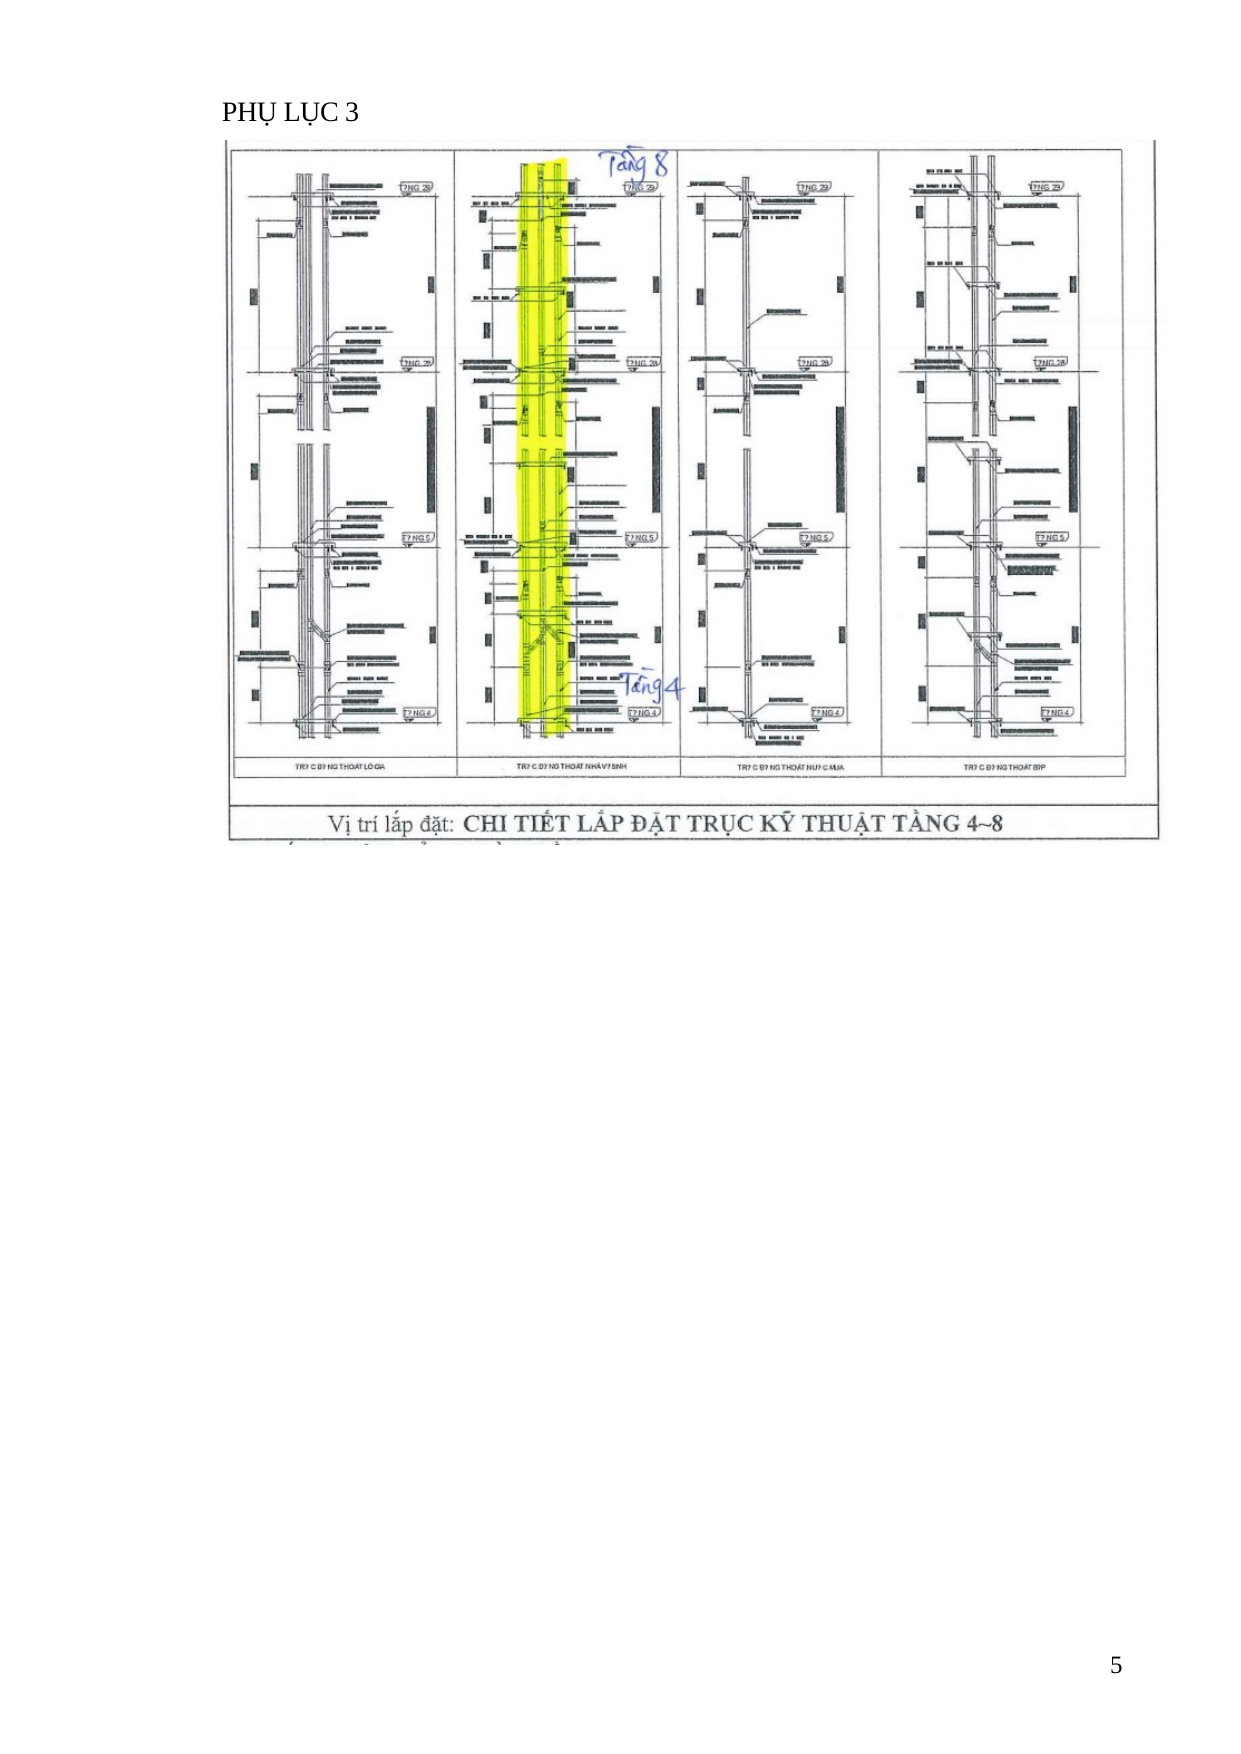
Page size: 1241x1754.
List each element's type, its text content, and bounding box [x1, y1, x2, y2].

picture [221, 140, 1167, 845]
text PHỤ LỤC 3 [177, 95, 1122, 127]
